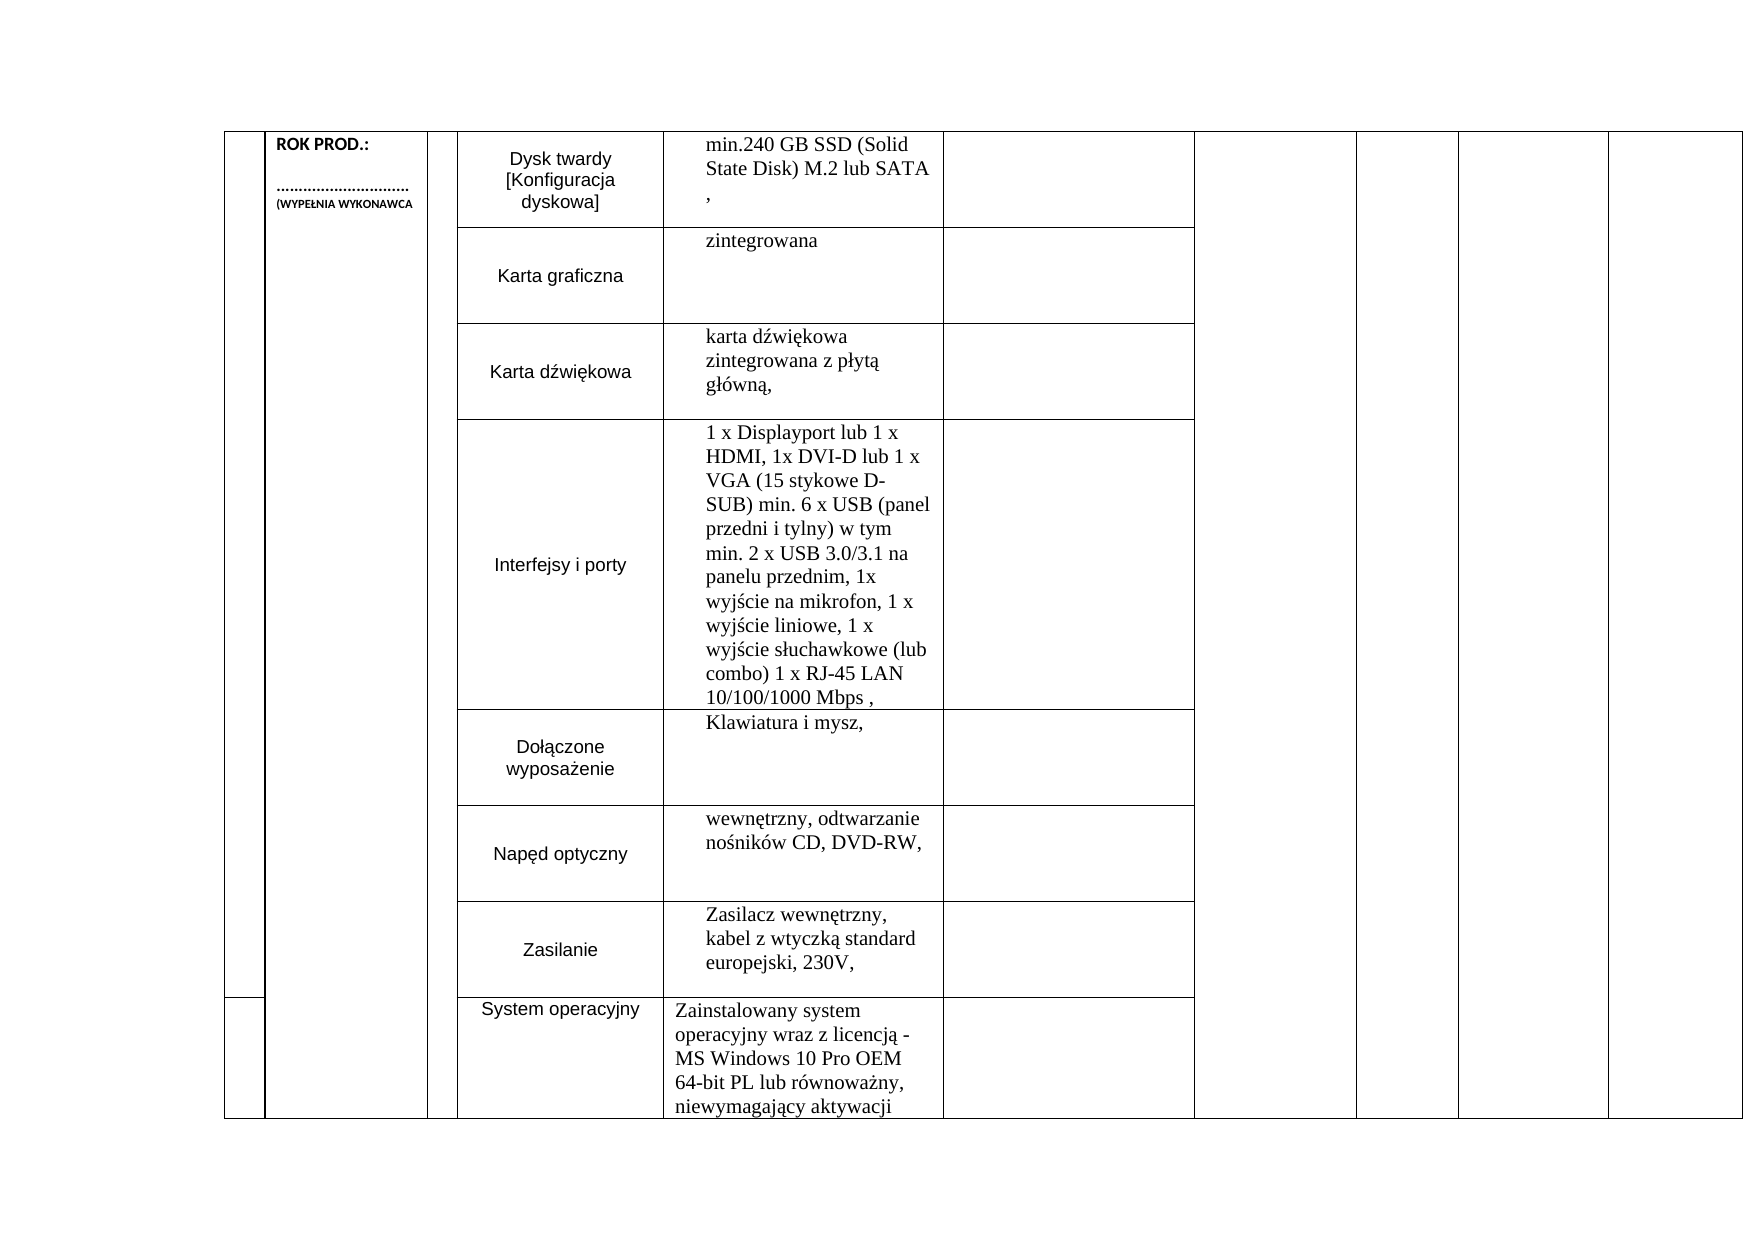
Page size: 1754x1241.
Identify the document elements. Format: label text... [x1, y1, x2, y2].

table_cell karta dźwiękowa zintegrowana z płytą główną, [664, 324, 943, 419]
table_cell 1 x Displayport lub 1 x HDMI, 1x DVI-D lub 1 x VGA (15 stykowe D-SUB) min. 6 x USB (panel przedni i tylny) w tym min. 2 x USB 3.0/3.1 na panelu przednim, 1x wyjście na mikrofon, 1 x wyjście liniowe, 1 x wyjście słuchawkowe (lub combo) 1 x RJ-45 LAN 10/100/1000 Mbps , [664, 420, 943, 709]
table_cell [944, 420, 1194, 709]
table_cell [944, 806, 1194, 901]
table_cell Zasilacz wewnętrzny, kabel z wtyczką standard europejski, 230V, [664, 902, 943, 997]
table_cell [944, 228, 1194, 323]
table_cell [664, 998, 943, 1118]
table_cell [225, 998, 264, 1118]
table_cell [944, 132, 1194, 227]
table_cell Klawiatura i mysz, [664, 710, 943, 805]
table_cell [944, 998, 1194, 1118]
table_cell min.240 GB SSD (Solid State Disk) M.2 lub SATA , [664, 132, 943, 227]
table_cell System operacyjny [458, 998, 663, 1118]
table_cell [944, 710, 1194, 805]
table_cell Dołączone wyposażenie [458, 710, 663, 805]
table_cell zintegrowana [664, 228, 943, 323]
table_cell [944, 902, 1194, 997]
table_cell [944, 324, 1194, 419]
table_cell wewnętrzny, odtwarzanie nośników CD, DVD-RW, [664, 806, 943, 901]
table_cell Interfejsy i porty [458, 420, 663, 709]
table_cell Karta dźwiękowa [458, 324, 663, 419]
table_cell Zasilanie [458, 902, 663, 997]
table_cell Dysk twardy [Konfiguracja dyskowa] [458, 132, 663, 227]
table_cell Napęd optyczny [458, 806, 663, 901]
table_cell Karta graficzna [458, 228, 663, 323]
